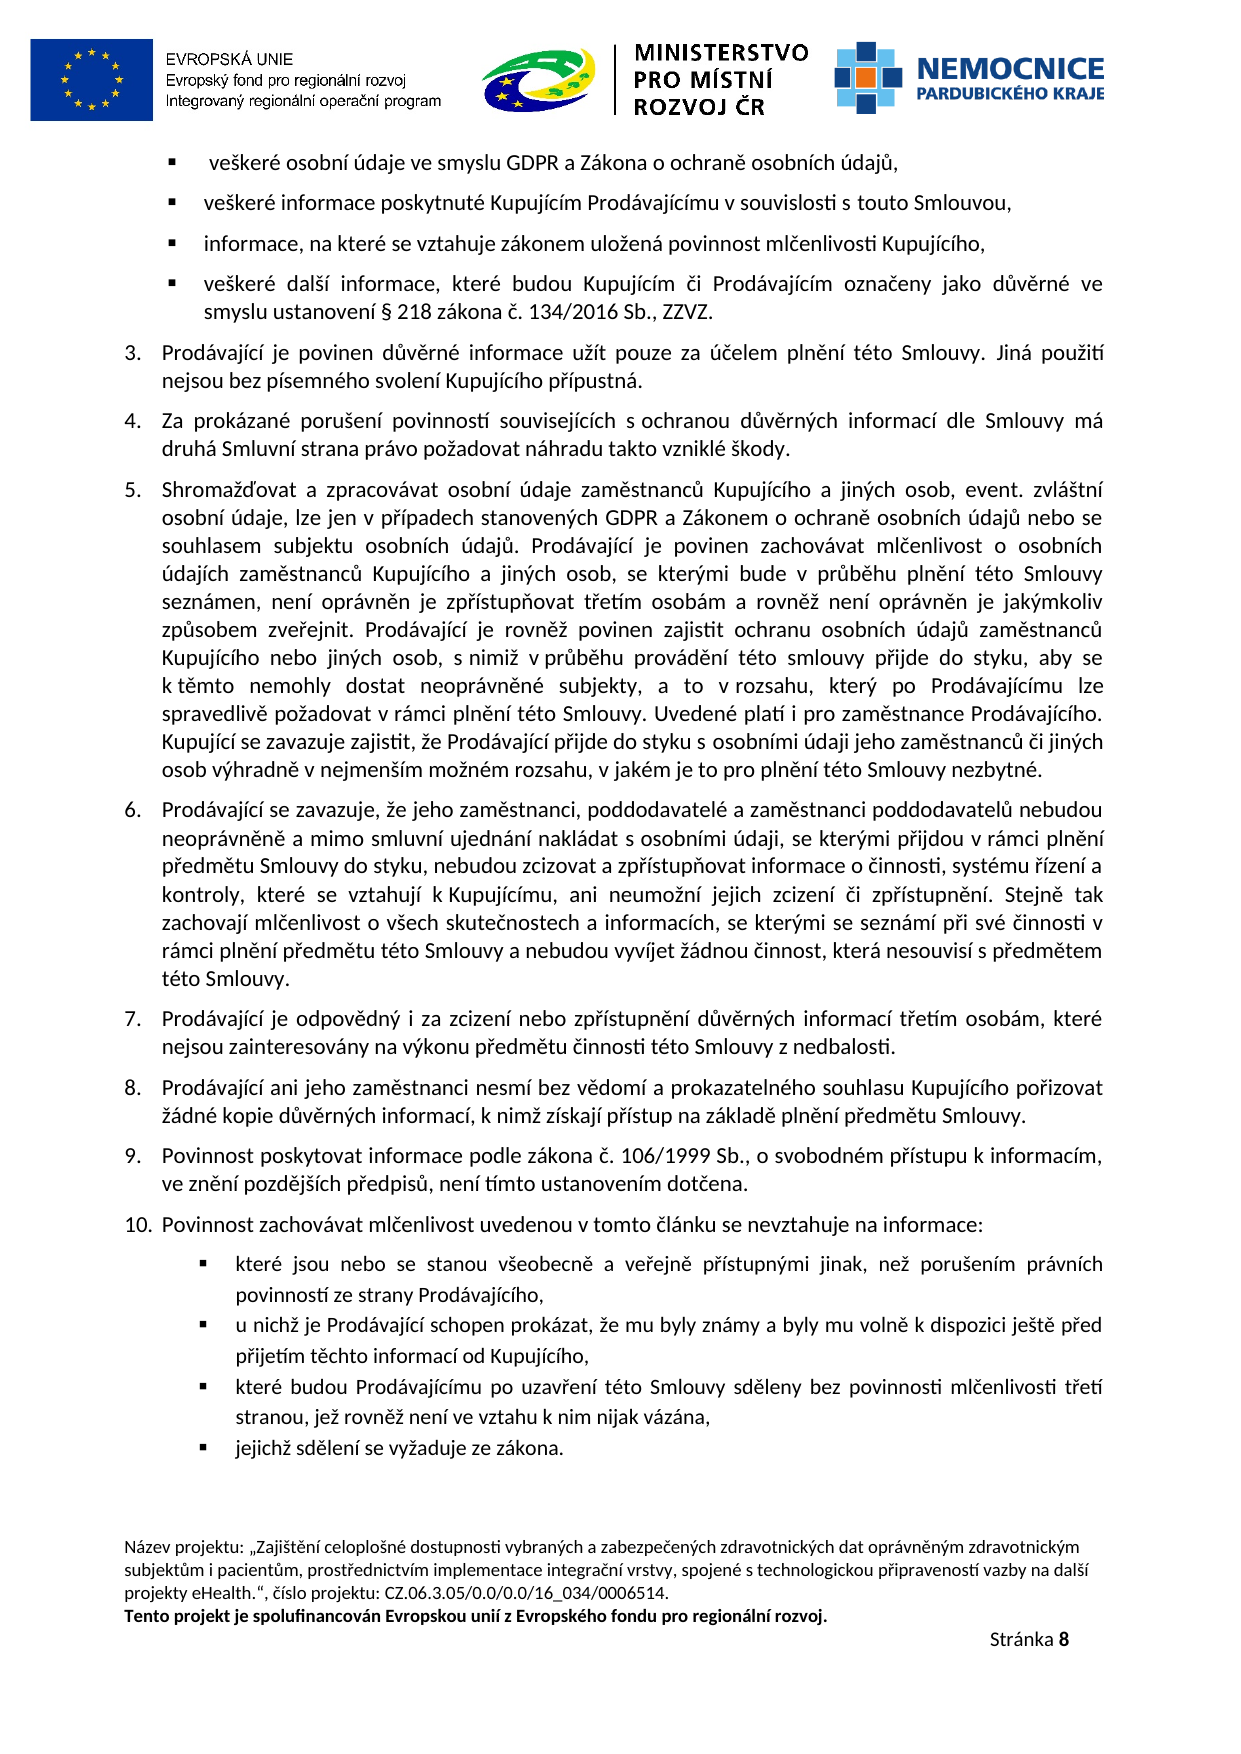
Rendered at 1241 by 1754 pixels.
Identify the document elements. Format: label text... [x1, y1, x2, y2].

list Shromažďovat a zpracovávat osobní údaje zaměstnanců Kupujícího a jiných osob, event. zvláštní osobní údaje, lze jen v případech stanovených GDPR a Zákonem o ochraně osobních údajů nebo se souhlasem subjektu osobních údajů. Prodávající je povinen zachovávat mlčenlivost o osobních údajích zaměstnanců Kupujícího a jiných osob, se kterými bude v průběhu plnění této Smlouvy seznámen, není oprávněn je zpřístupňovat třetím osobám a rovněž není oprávněn je jakýmkoliv způsobem zveřejnit. Prodávající je rovněž povinen zajistit ochranu osobních údajů zaměstnanců Kupujícího nebo jiných osob, s nimiž v průběhu provádění této smlouvy přijde do styku, aby se k těmto nemohly dostat neoprávněné subjekty, a to v rozsahu, který po Prodávajícímu lze spravedlivě požadovat v rámci plnění této Smlouvy. Uvedené platí i pro zaměstnance Prodávajícího. Kupující se zavazuje zajistit, že Prodávající přijde do styku s osobními údaji jeho zaměstnanců či jiných osob výhradně v nejmenším možném rozsahu, v jakém je to pro plnění této Smlouvy nezbytné. [124, 475, 1104, 783]
list u nichž je Prodávající schopen prokázat, že mu byly známy a byly mu volně k dispozici ještě před přijetím těchto informací od Kupujícího, [198, 1312, 1104, 1369]
picture [3, 10, 1104, 148]
list které jsou nebo se stanou všeobecně a veřejně přístupnými jinak, než porušením právních povinností ze strany Prodávajícího, [198, 1250, 1104, 1308]
list informace, na které se vztahuje zákonem uložená povinnost mlčenlivosti Kupujícího, [167, 229, 1104, 257]
list jejichž sdělení se vyžaduje ze zákona. [198, 1434, 1104, 1461]
list veškeré další informace, které budou Kupujícím či Prodávajícím označeny jako důvěrné ve smyslu ustanovení § 218 zákona č. 134/2016 Sb., ZZVZ. [167, 269, 1104, 325]
list Prodávající je odpovědný i za zcizení nebo zpřístupnění důvěrných informací třetím osobám, které nejsou zainteresovány na výkonu předmětu činnosti této Smlouvy z nedbalosti. [124, 1004, 1104, 1060]
list Prodávající ani jeho zaměstnanci nesmí bez vědomí a prokazatelného souhlasu Kupujícího pořizovat žádné kopie důvěrných informací, k nimž získají přístup na základě plnění předmětu Smlouvy. [124, 1073, 1104, 1129]
list Povinnost zachovávat mlčenlivost uvedenou v tomto článku se nevztahuje na informace: [124, 1210, 1104, 1238]
list Prodávající se zavazuje, že jeho zaměstnanci, poddodavatelé a zaměstnanci poddodavatelů nebudou neoprávněně a mimo smluvní ujednání nakládat s osobními údaji, se kterými přijdou v rámci plnění předmětu Smlouvy do styku, nebudou zcizovat a zpřístupňovat informace o činnosti, systému řízení a kontroly, které se vztahují k Kupujícímu, ani neumožní jejich zcizení či zpřístupnění. Stejně tak zachovají mlčenlivost o všech skutečnostech a informacích, se kterými se seznámí při své činnosti v rámci plnění předmětu této Smlouvy a nebudou vyvíjet žádnou činnost, která nesouvisí s předmětem této Smlouvy. [124, 796, 1104, 992]
list Prodávající je povinen důvěrné informace užít pouze za účelem plnění této Smlouvy. Jiná použití nejsou bez písemného svolení Kupujícího přípustná. [124, 338, 1104, 394]
list které budou Prodávajícímu po uzavření této Smlouvy sděleny bez povinnosti mlčenlivosti třetí stranou, jež rovněž není ve vztahu k nim nijak vázána, [198, 1373, 1104, 1430]
list veškeré osobní údaje ve smyslu GDPR a Zákona o ochraně osobních údajů, [167, 148, 1104, 176]
list Za prokázané porušení povinností souvisejících s ochranou důvěrných informací dle Smlouvy má druhá Smluvní strana právo požadovat náhradu takto vzniklé škody. [124, 406, 1104, 462]
list veškeré informace poskytnuté Kupujícím Prodávajícímu v souvislosti s touto Smlouvou, [167, 188, 1104, 216]
list Povinnost poskytovat informace podle zákona č. 106/1999 Sb., o svobodném přístupu k informacím, ve znění pozdějších předpisů, není tímto ustanovením dotčena. [124, 1141, 1104, 1197]
